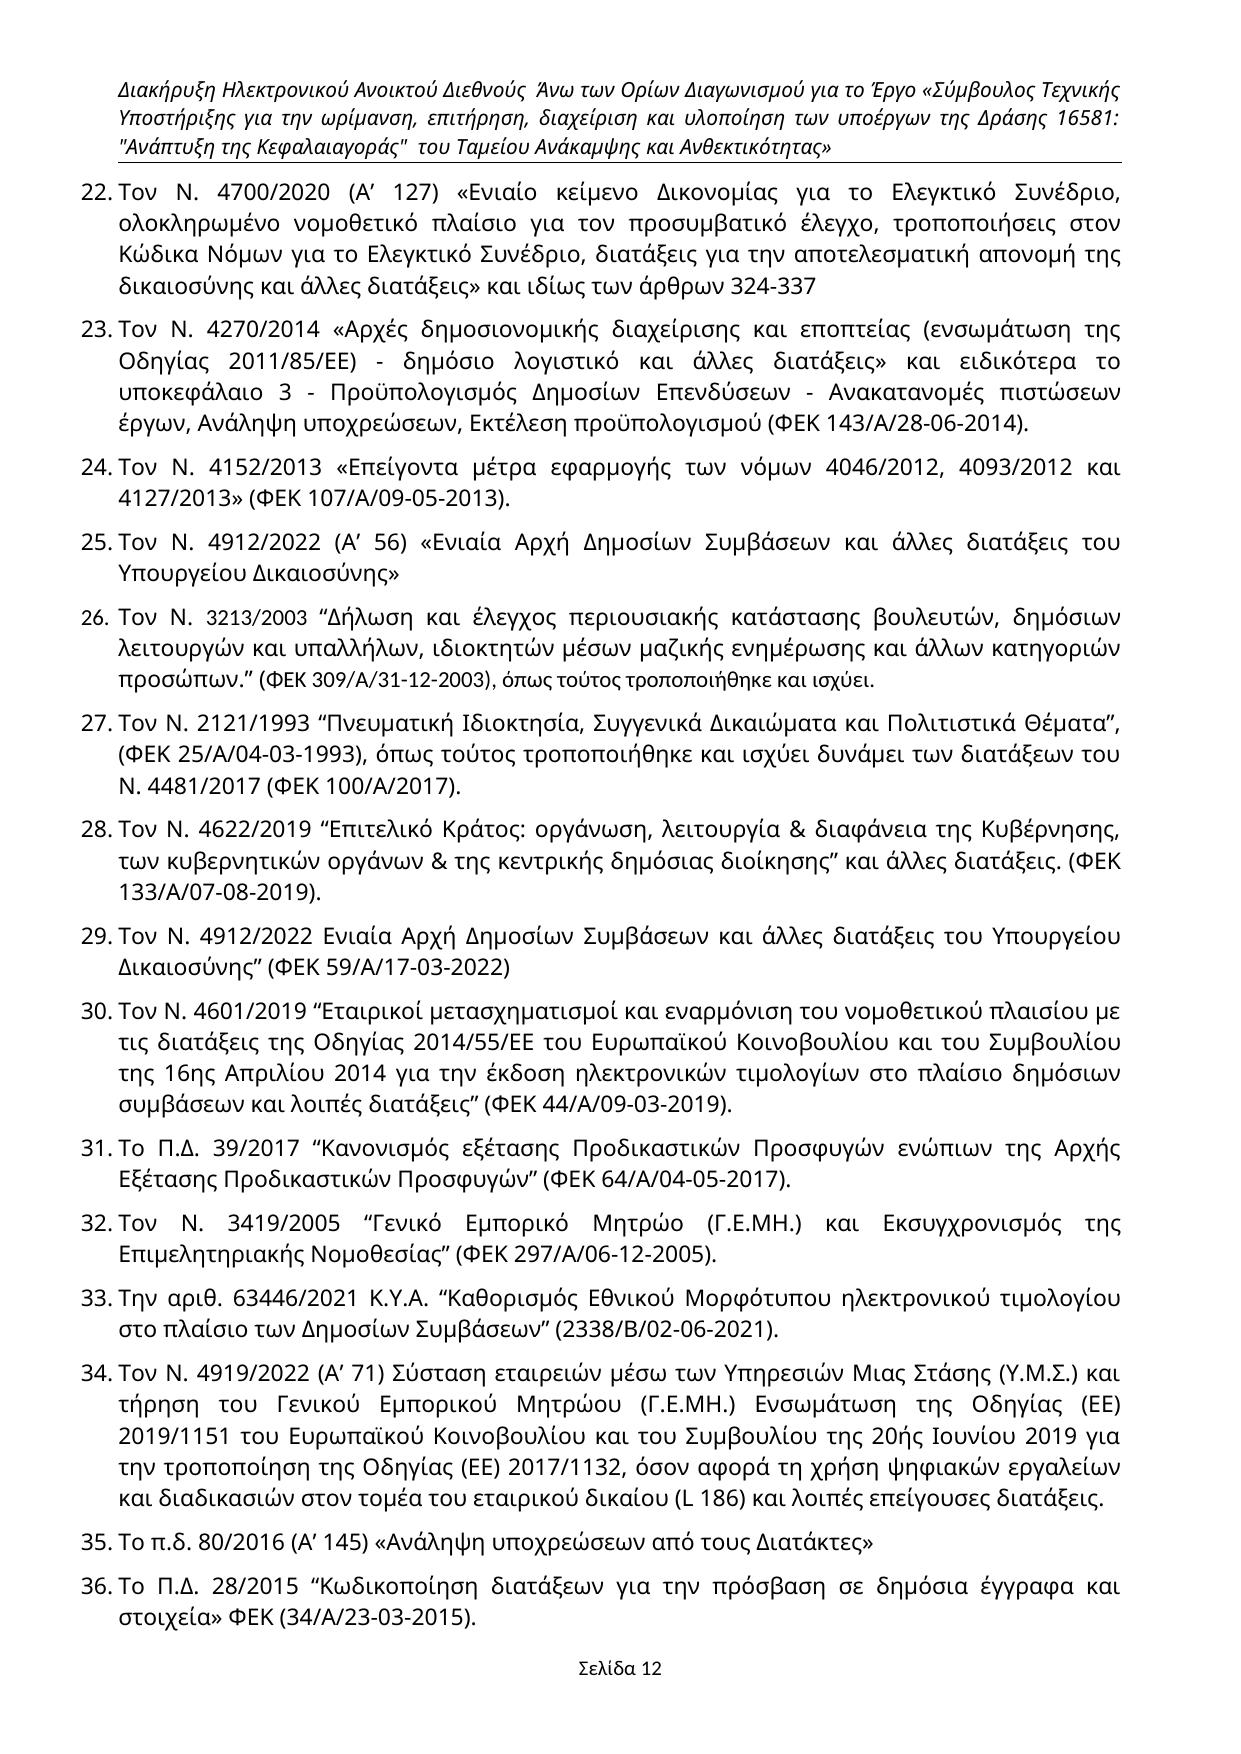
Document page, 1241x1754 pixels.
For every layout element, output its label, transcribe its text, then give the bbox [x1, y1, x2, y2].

list Τον Ν. 3419/2005 “Γενικό Εμπορικό Μητρώο (Γ.Ε.ΜΗ.) και Εκσυγχρονισμός της Επιμελητηριακής Νομοθεσίας” (ΦΕΚ 297/Α/06-12-2005). [81, 1207, 1122, 1270]
list Τον Ν. 2121/1993 “Πνευματική Ιδιοκτησία, Συγγενικά Δικαιώματα και Πολιτιστικά Θέματα”, (ΦΕΚ 25/Α/04-03-1993), όπως τούτος τροποποιήθηκε και ισχύει δυνάμει των διατάξεων του Ν. 4481/2017 (ΦΕΚ 100/Α/2017). [81, 707, 1122, 801]
list Τον Ν. 4270/2014 «Αρχές δημοσιονομικής διαχείρισης και εποπτείας (ενσωμάτωση της Οδηγίας 2011/85/ΕΕ) - δημόσιο λογιστικό και άλλες διατάξεις» και ειδικότερα το υποκεφάλαιο 3 - Προϋπολογισμός Δημοσίων Επενδύσεων - Ανακατανομές πιστώσεων έργων, Ανάληψη υποχρεώσεων, Εκτέλεση προϋπολογισμού (ΦΕΚ 143/Α/28-06-2014). [81, 313, 1122, 438]
list Την αριθ. 63446/2021 Κ.Υ.Α. “Καθορισμός Εθνικού Μορφότυπου ηλεκτρονικού τιμολογίου στο πλαίσιο των Δημοσίων Συμβάσεων” (2338/Β/02-06-2021). [81, 1282, 1122, 1345]
list Τον Ν. 4622/2019 “Επιτελικό Κράτος: οργάνωση, λειτουργία & διαφάνεια της Κυβέρνησης, των κυβερνητικών οργάνων & της κεντρικής δημόσιας διοίκησης” και άλλες διατάξεις. (ΦΕΚ 133/Α/07-08-2019). [81, 813, 1122, 907]
list Το Π.Δ. 39/2017 “Κανονισμός εξέτασης Προδικαστικών Προσφυγών ενώπιων της Αρχής Εξέτασης Προδικαστικών Προσφυγών” (ΦΕΚ 64/Α/04-05-2017). [81, 1132, 1122, 1195]
list Τον N. 3213/2003 “Δήλωση και έλεγχος περιουσιακής κατάστασης βουλευτών, δημόσιων λειτουργών και υπαλλήλων, ιδιοκτητών μέσων μαζικής ενημέρωσης και άλλων κατηγοριών προσώπων.” (ΦΕΚ 309/A/31-12-2003), όπως τούτος τροποποιήθηκε και ισχύει. [81, 601, 1122, 695]
list Τον Ν. 4700/2020 (Α’ 127) «Ενιαίο κείμενο Δικονομίας για το Ελεγκτικό Συνέδριο, ολοκληρωμένο νομοθετικό πλαίσιο για τον προσυμβατικό έλεγχο, τροποποιήσεις στον Κώδικα Νόμων για το Ελεγκτικό Συνέδριο, διατάξεις για την αποτελεσματική απονομή της δικαιοσύνης και άλλες διατάξεις» και ιδίως των άρθρων 324-337 [81, 176, 1122, 301]
list Τον Ν. 4919/2022 (A’ 71) Σύσταση εταιρειών μέσω των Υπηρεσιών Μιας Στάσης (Υ.Μ.Σ.) και τήρηση του Γενικού Εμπορικού Μητρώου (Γ.Ε.ΜΗ.) Ενσωμάτωση της Οδηγίας (ΕΕ) 2019/1151 του Ευρωπαϊκού Κοινοβουλίου και του Συμβουλίου της 20ής Ιουνίου 2019 για την τροποποίηση της Oδηγίας (ΕΕ) 2017/1132, όσον αφορά τη χρήση ψηφιακών εργαλείων και διαδικασιών στον τομέα του εταιρικού δικαίου (L 186) και λοιπές επείγουσες διατάξεις. [81, 1357, 1122, 1513]
list Το π.δ. 80/2016 (Α’ 145) «Ανάληψη υποχρεώσεων από τους Διατάκτες» [81, 1526, 1122, 1557]
list Το Π.Δ. 28/2015 “Κωδικοποίηση διατάξεων για την πρόσβαση σε δημόσια έγγραφα και στοιχεία» ΦΕΚ (34/Α/23-03-2015). [81, 1570, 1122, 1632]
list Τον Ν. 4152/2013 «Επείγοντα μέτρα εφαρμογής των νόμων 4046/2012, 4093/2012 και 4127/2013» (ΦΕΚ 107/Α/09-05-2013). [81, 451, 1122, 513]
list Τον Ν. 4912/2022 Ενιαία Αρχή Δημοσίων Συμβάσεων και άλλες διατάξεις του Υπουργείου Δικαιοσύνης” (ΦΕΚ 59/A/17-03-2022) [81, 920, 1122, 982]
list Τον Ν. 4912/2022 (Α’ 56) «Ενιαία Αρχή Δημοσίων Συμβάσεων και άλλες διατάξεις του Υπουργείου Δικαιοσύνης» [81, 526, 1122, 588]
list Τον Ν. 4601/2019 “Εταιρικοί µετασχηµατισµοί και εναρµόνιση του νοµοθετικού πλαισίου µε τις διατάξεις της Οδηγίας 2014/55/ΕΕ του Ευρωπαϊκού Κοινοβουλίου και του Συµβουλίου της 16ης Απριλίου 2014 για την έκδοση ηλεκτρονικών τιµολογίων στο πλαίσιο δηµόσιων συµβάσεων και λοιπές διατάξεις” (ΦΕΚ 44/Α/09-03-2019). [81, 995, 1122, 1120]
